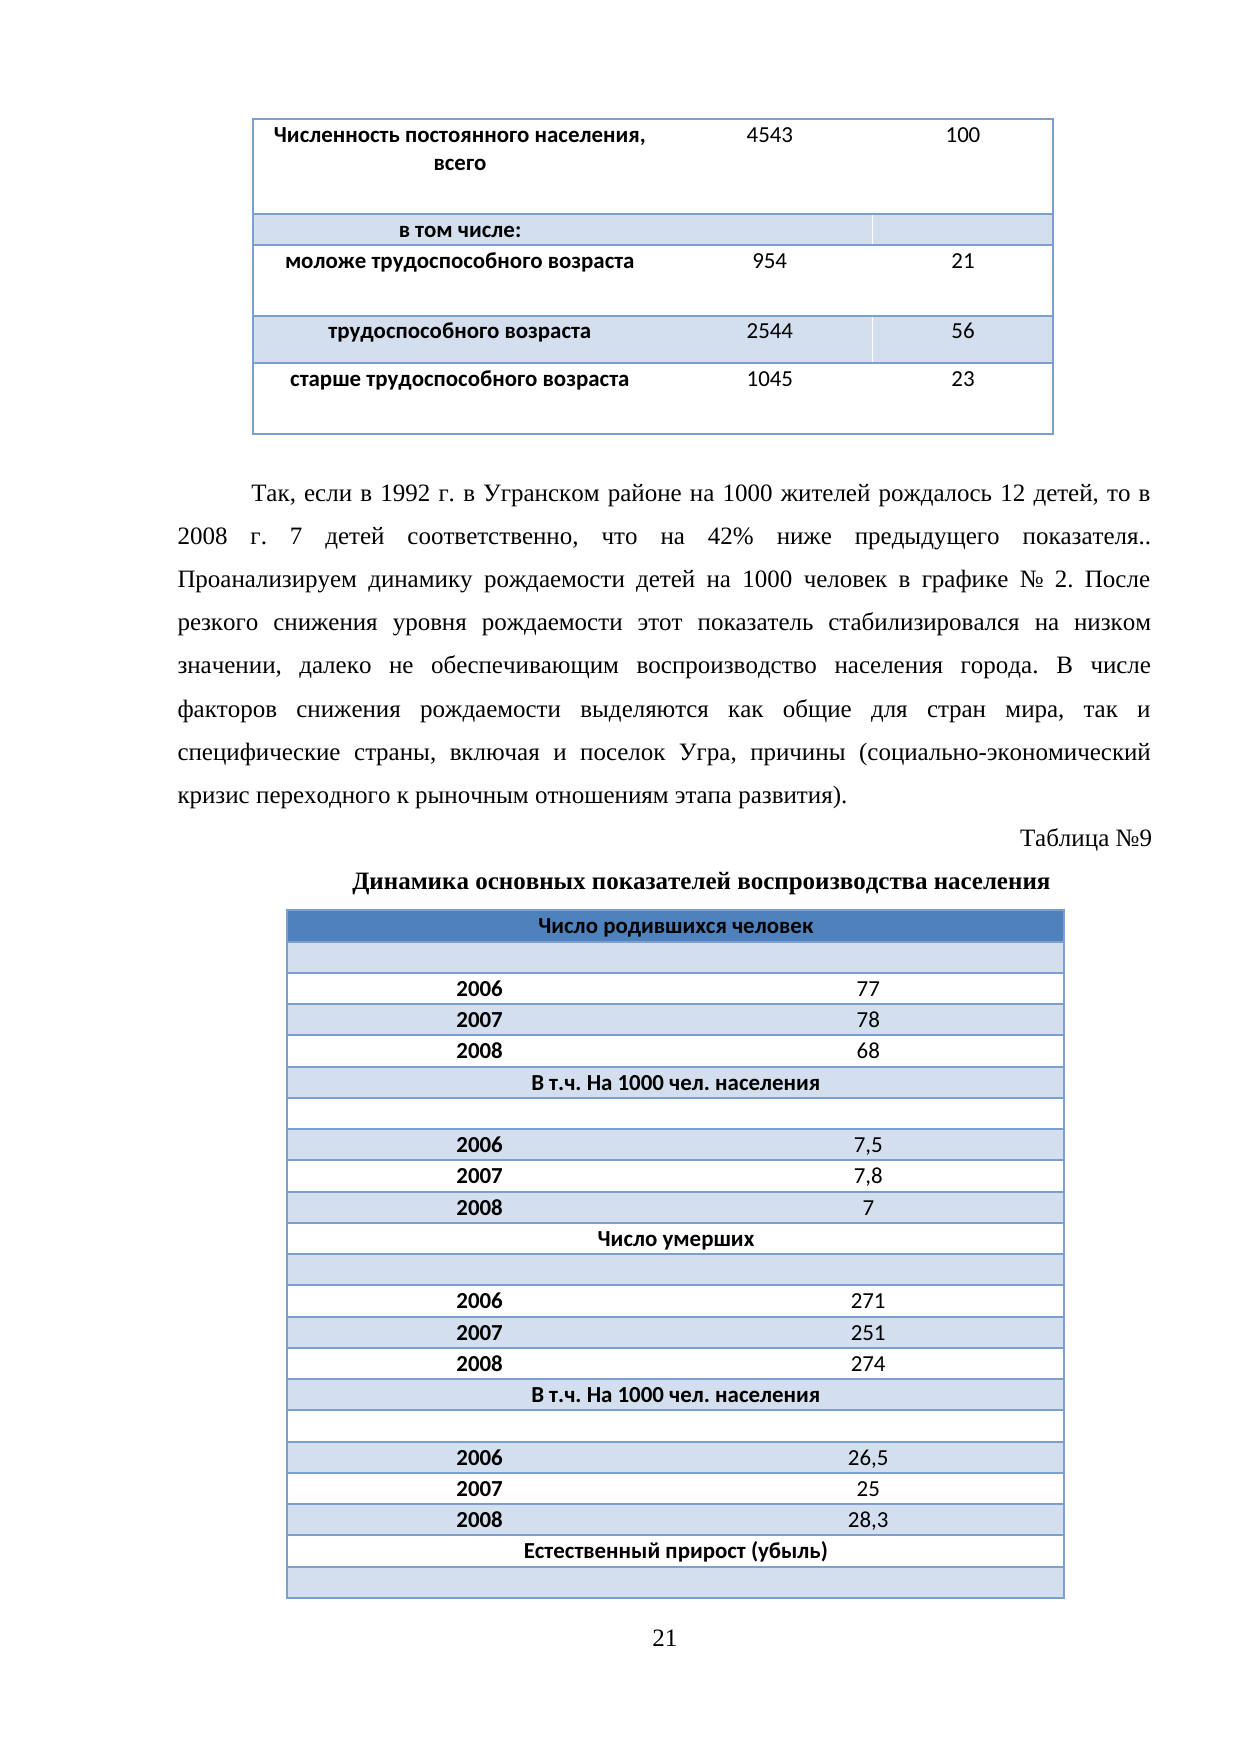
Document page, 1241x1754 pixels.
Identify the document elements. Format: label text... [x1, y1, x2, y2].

table_cell старше трудоспособного возраста [254, 364, 667, 433]
table_cell Естественный прирост (убыль) [288, 1536, 1063, 1566]
text Динамика основных показателей воспроизводства населения [177, 866, 1152, 895]
table_cell 2007 [288, 1318, 672, 1347]
table_cell 2006 [288, 1443, 672, 1472]
table_cell [667, 215, 872, 244]
table_cell [873, 215, 1052, 244]
table_cell 2007 [288, 1474, 672, 1503]
table_cell трудоспособного возраста [254, 317, 667, 362]
table_cell 2007 [288, 1161, 672, 1191]
table_cell 954 [667, 246, 872, 314]
table_cell 77 [672, 974, 1063, 1003]
table_cell 26,5 [672, 1443, 1063, 1472]
table_cell [672, 1255, 1063, 1284]
table_cell 7,8 [672, 1161, 1063, 1191]
table_cell Число умерших [288, 1224, 1063, 1253]
table_cell 56 [873, 317, 1052, 362]
table_cell [288, 1099, 672, 1128]
table_cell 251 [672, 1318, 1063, 1347]
table_cell [288, 1255, 672, 1284]
table_cell В т.ч. На 1000 чел. населения [288, 1068, 1063, 1097]
table_cell 274 [672, 1349, 1063, 1378]
table_cell 2006 [288, 1130, 672, 1159]
table_header Число родившихся человек [288, 911, 1063, 941]
table_cell 100 [873, 120, 1052, 213]
table_cell В т.ч. На 1000 чел. населения [288, 1380, 1063, 1409]
table_cell 7 [672, 1193, 1063, 1222]
table_cell [288, 943, 672, 972]
table_cell 2008 [288, 1193, 672, 1222]
table_cell 2008 [288, 1036, 672, 1066]
table_cell [288, 1411, 672, 1441]
table_cell 7,5 [672, 1130, 1063, 1159]
table_cell 21 [873, 246, 1052, 314]
table_cell 78 [672, 1005, 1063, 1034]
table_cell 2544 [667, 317, 872, 362]
table_cell 28,3 [672, 1505, 1063, 1534]
table_cell 271 [672, 1286, 1063, 1316]
table_cell 4543 [667, 120, 872, 213]
table_cell [672, 1568, 1063, 1597]
table_cell [672, 1411, 1063, 1441]
table_cell в том числе: [254, 215, 667, 244]
table_cell моложе трудоспособного возраста [254, 246, 667, 314]
table_cell 2006 [288, 974, 672, 1003]
table_cell 1045 [667, 364, 872, 433]
table_cell 2006 [288, 1286, 672, 1316]
table_cell 2007 [288, 1005, 672, 1034]
table_cell [288, 1568, 672, 1597]
table_cell [672, 1099, 1063, 1128]
table_cell 68 [672, 1036, 1063, 1066]
table_cell 2008 [288, 1505, 672, 1534]
table_cell [672, 943, 1063, 972]
table_cell 23 [873, 364, 1052, 433]
text Так, если в 1992 г. в Угранском районе на 1000 жителей рождалось 12 детей, то в 2008 г. 7 детей соответственно, что на 42% ниже предыдущего показателя.. Проанализируем динамику рождаемости детей на 1000 человек в графике № 2. После резкого снижения уровня рождаемости этот показатель стабилизировался на низком значении, далеко не обеспечивающим воспроизводство населения города. В числе факторов снижения рождаемости выделяются как общие для стран мира, так и специфические страны, включая и поселок Угра, причины (социально-экономический кризис переходного к рыночным отношениям этапа развития). [177, 478, 1152, 809]
table_cell 25 [672, 1474, 1063, 1503]
table_cell 2008 [288, 1349, 672, 1378]
text Таблица №9 [177, 823, 1152, 852]
table_cell Численность постоянного населения, всего [254, 120, 667, 213]
